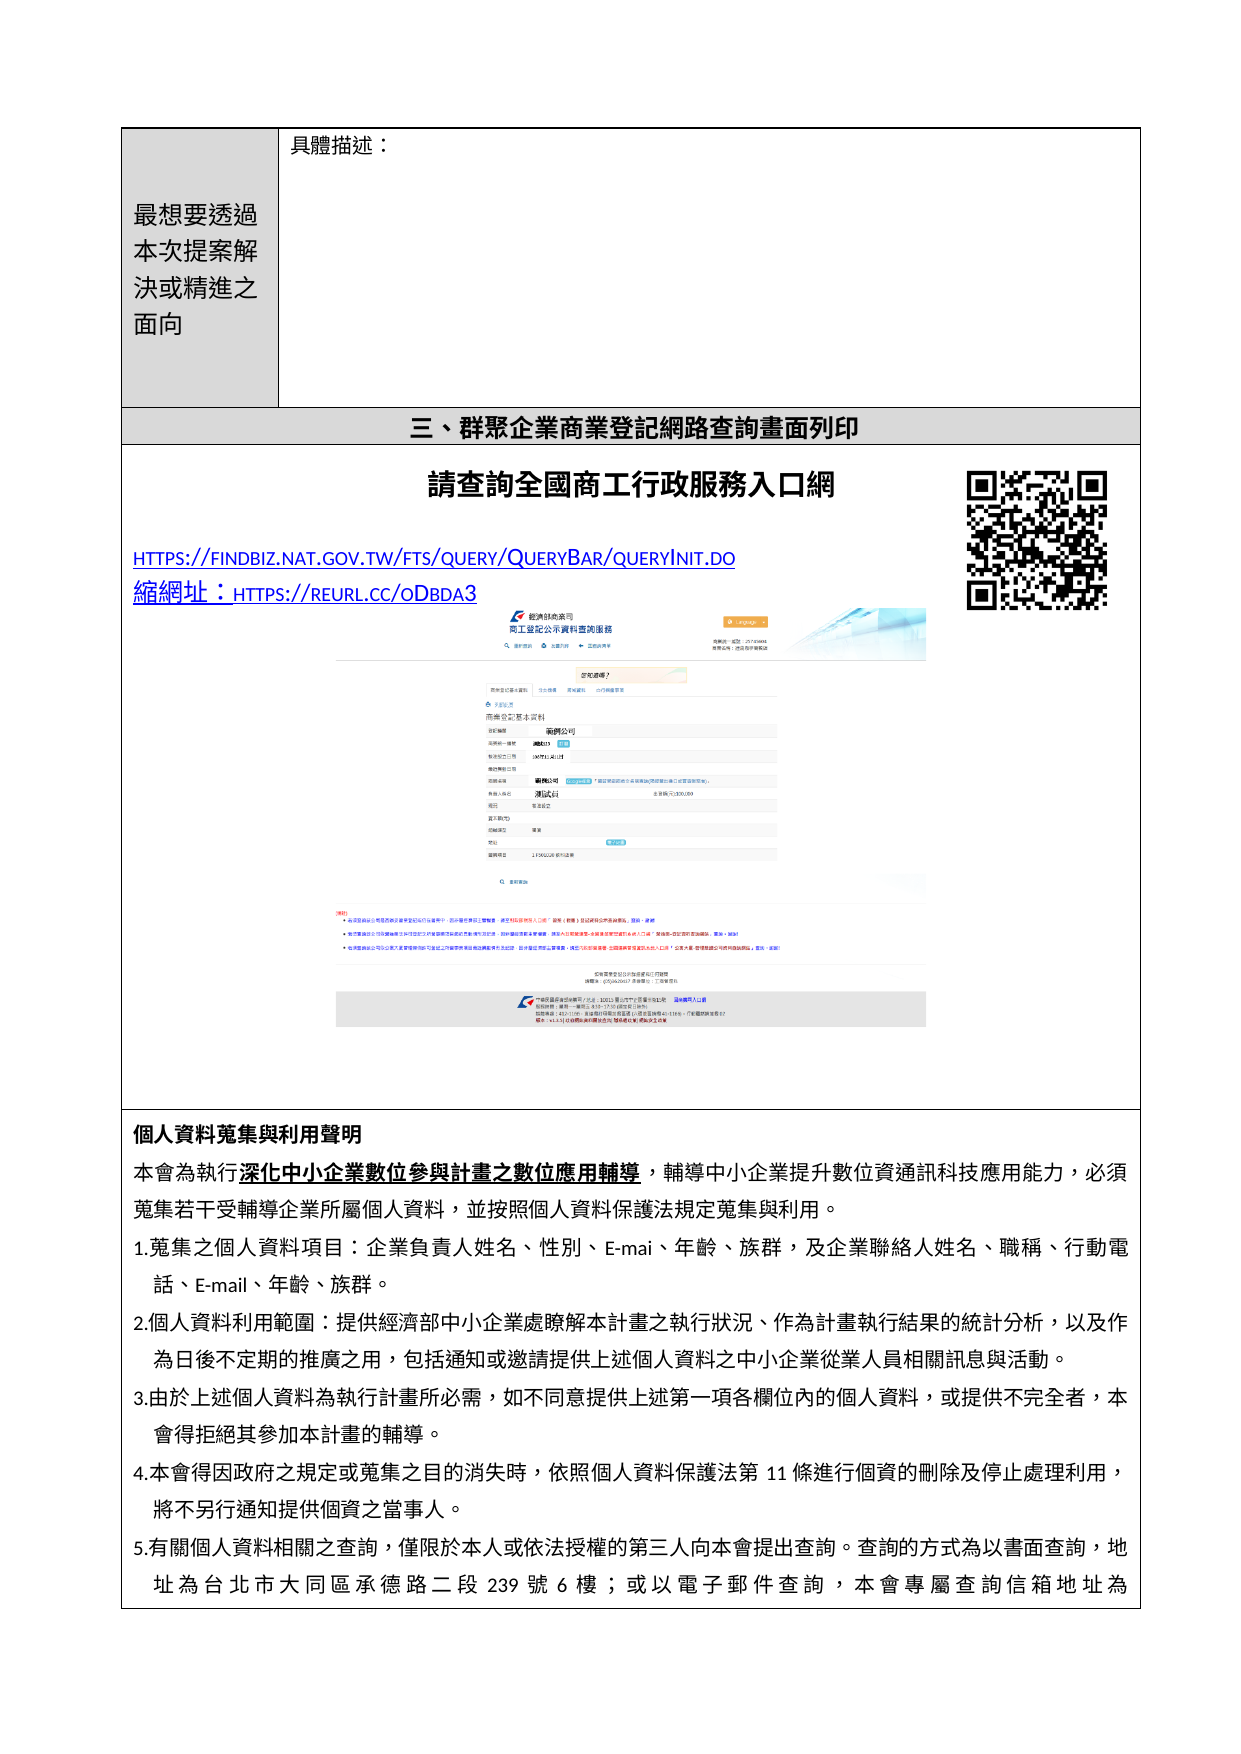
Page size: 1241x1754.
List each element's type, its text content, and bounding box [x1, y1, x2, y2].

table_cell 最想要透過本次提案解決或精進之面向 [122, 129, 278, 407]
table_cell 具體描述： [279, 129, 1140, 407]
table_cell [122, 1110, 1140, 1608]
table_cell 請查詢全國商工行政服務入口網 https://findbiz.nat.gov.tw/fts/query/QueryBar/queryInit.do 縮網址：https://reurl.cc/oDbda3 [122, 445, 1140, 1108]
picture [950, 454, 1124, 627]
table_cell 三、群聚企業商業登記網路查詢畫面列印 [122, 408, 1140, 444]
picture [335, 608, 927, 1028]
